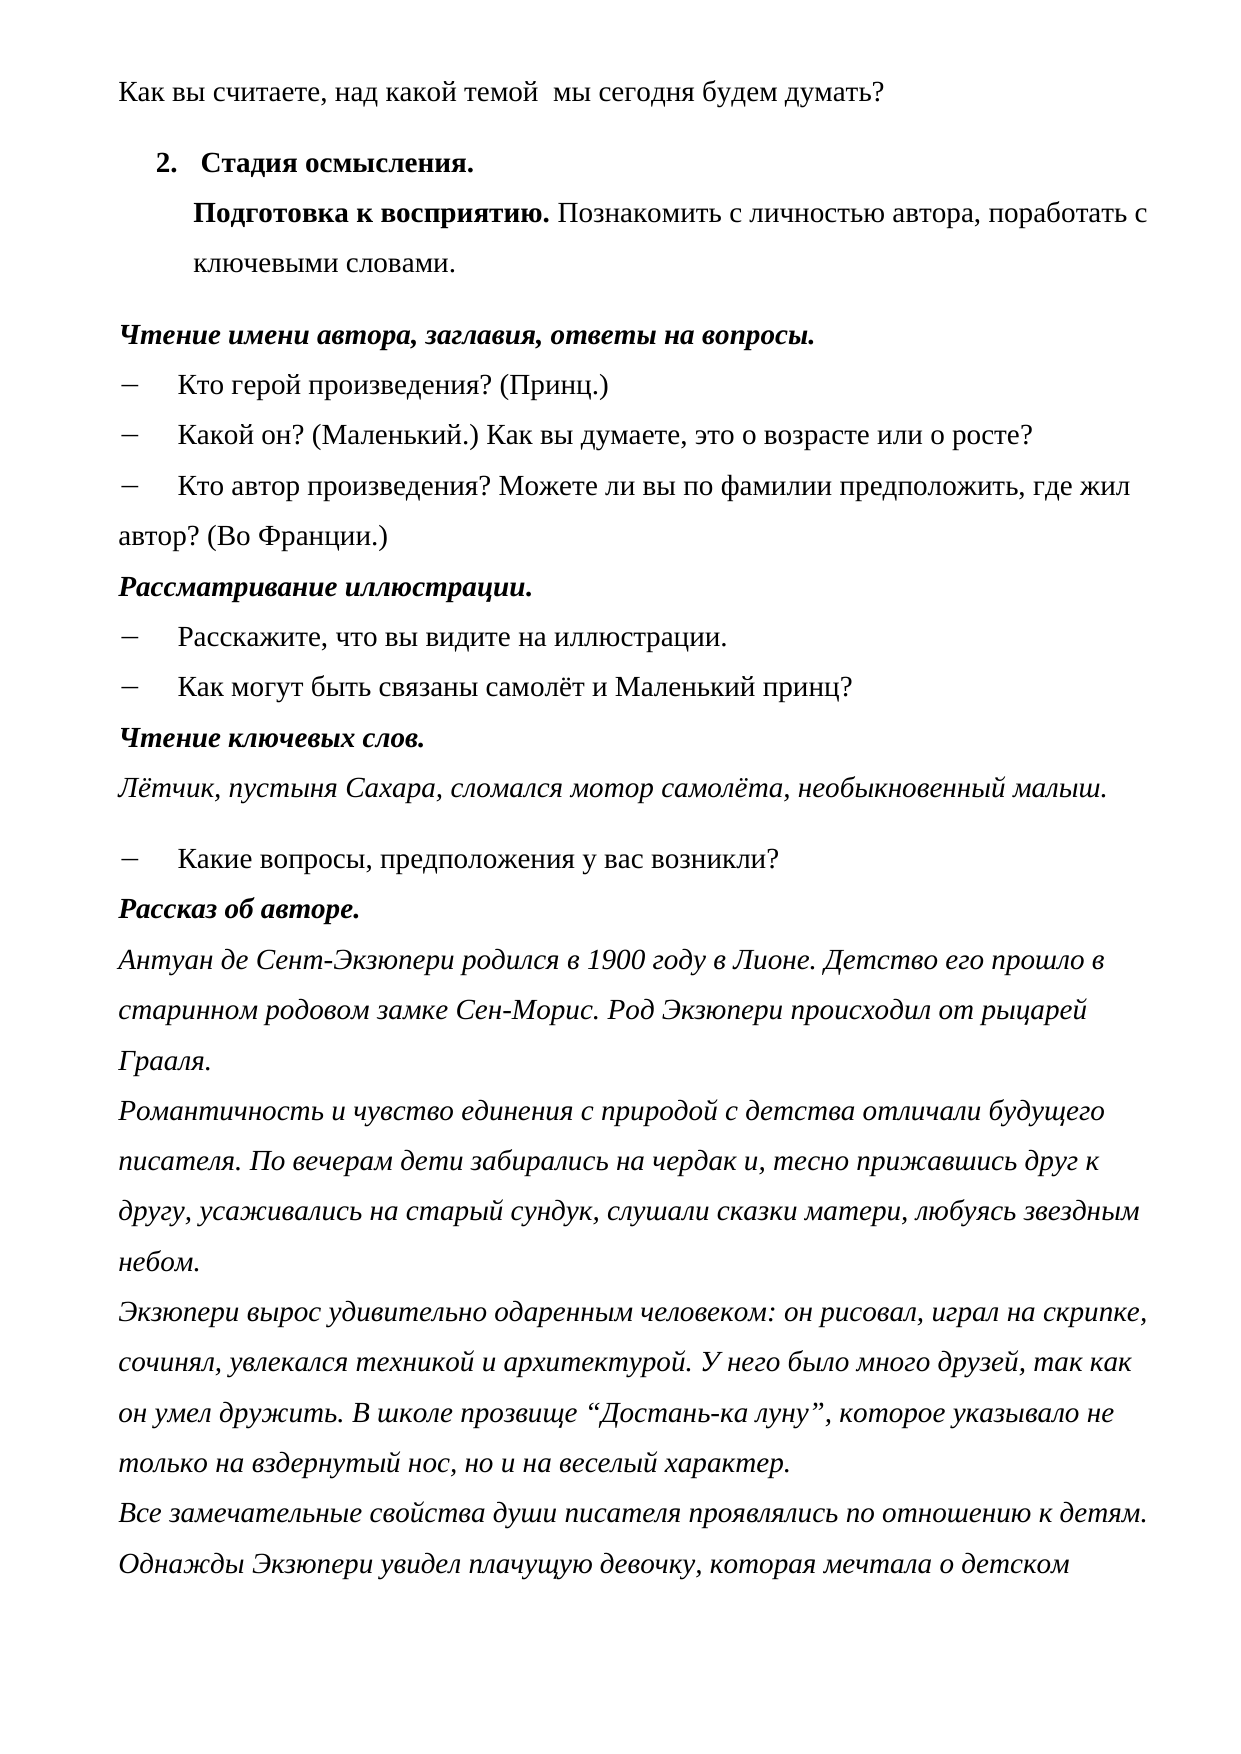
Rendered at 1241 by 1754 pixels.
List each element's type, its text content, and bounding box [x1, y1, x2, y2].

text Как вы считаете, над какой темой мы сегодня будем думать? [118, 74, 1152, 107]
list Стадия осмысления. [156, 145, 1152, 178]
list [118, 1495, 1152, 1579]
text Рассматривание иллюстрации. [118, 569, 1152, 602]
list Подготовка к восприятию. Познакомить с личностью автора, поработать с ключевыми словами. [193, 195, 1152, 279]
list Романтичность и чувство единения с природой с детства отличали будущего писателя. По вечерам дети забирались на чердак и, тесно прижавшись друг к другу, усаживались на старый сундук, слушали сказки матери, любуясь звездным небом. [118, 1093, 1152, 1277]
list Кто автор произведения? Можете ли вы по фамилии предположить, где жил автор? (Во Франции.) [118, 468, 1152, 552]
text Чтение имени автора, заглавия, ответы на вопросы. [118, 317, 1152, 350]
list Расскажите, что вы видите на иллюстрации. [118, 619, 1152, 653]
text Чтение ключевых слов. [118, 720, 1152, 753]
text Рассказ об авторе. [118, 892, 1152, 925]
list Антуан де Сент-Экзюпери родился в 1900 году в Лионе. Детство его прошло в старинном родовом замке Сен-Морис. Род Экзюпери происходил от рыцарей Грааля. [118, 942, 1152, 1076]
list Экзюпери вырос удивительно одаренным человеком: он рисовал, играл на скрипке, сочинял, увлекался техникой и архитектурой. У него было много друзей, так как он умел дружить. В школе прозвище “Достань-ка луну”, которое указывало не только на вздернутый нос, но и на веселый характер. [118, 1294, 1152, 1479]
list Кто герой произведения? (Принц.) [118, 367, 1152, 401]
list Какой он? (Маленький.) Как вы думаете, это о возрасте или о росте? [118, 417, 1152, 451]
list Какие вопросы, предположения у вас возникли? [118, 841, 1152, 875]
list Как могут быть связаны самолёт и Маленький принц? [118, 669, 1152, 703]
text Лётчик, пустыня Сахара, сломался мотор самолёта, необыкновенный малыш. [118, 770, 1152, 804]
